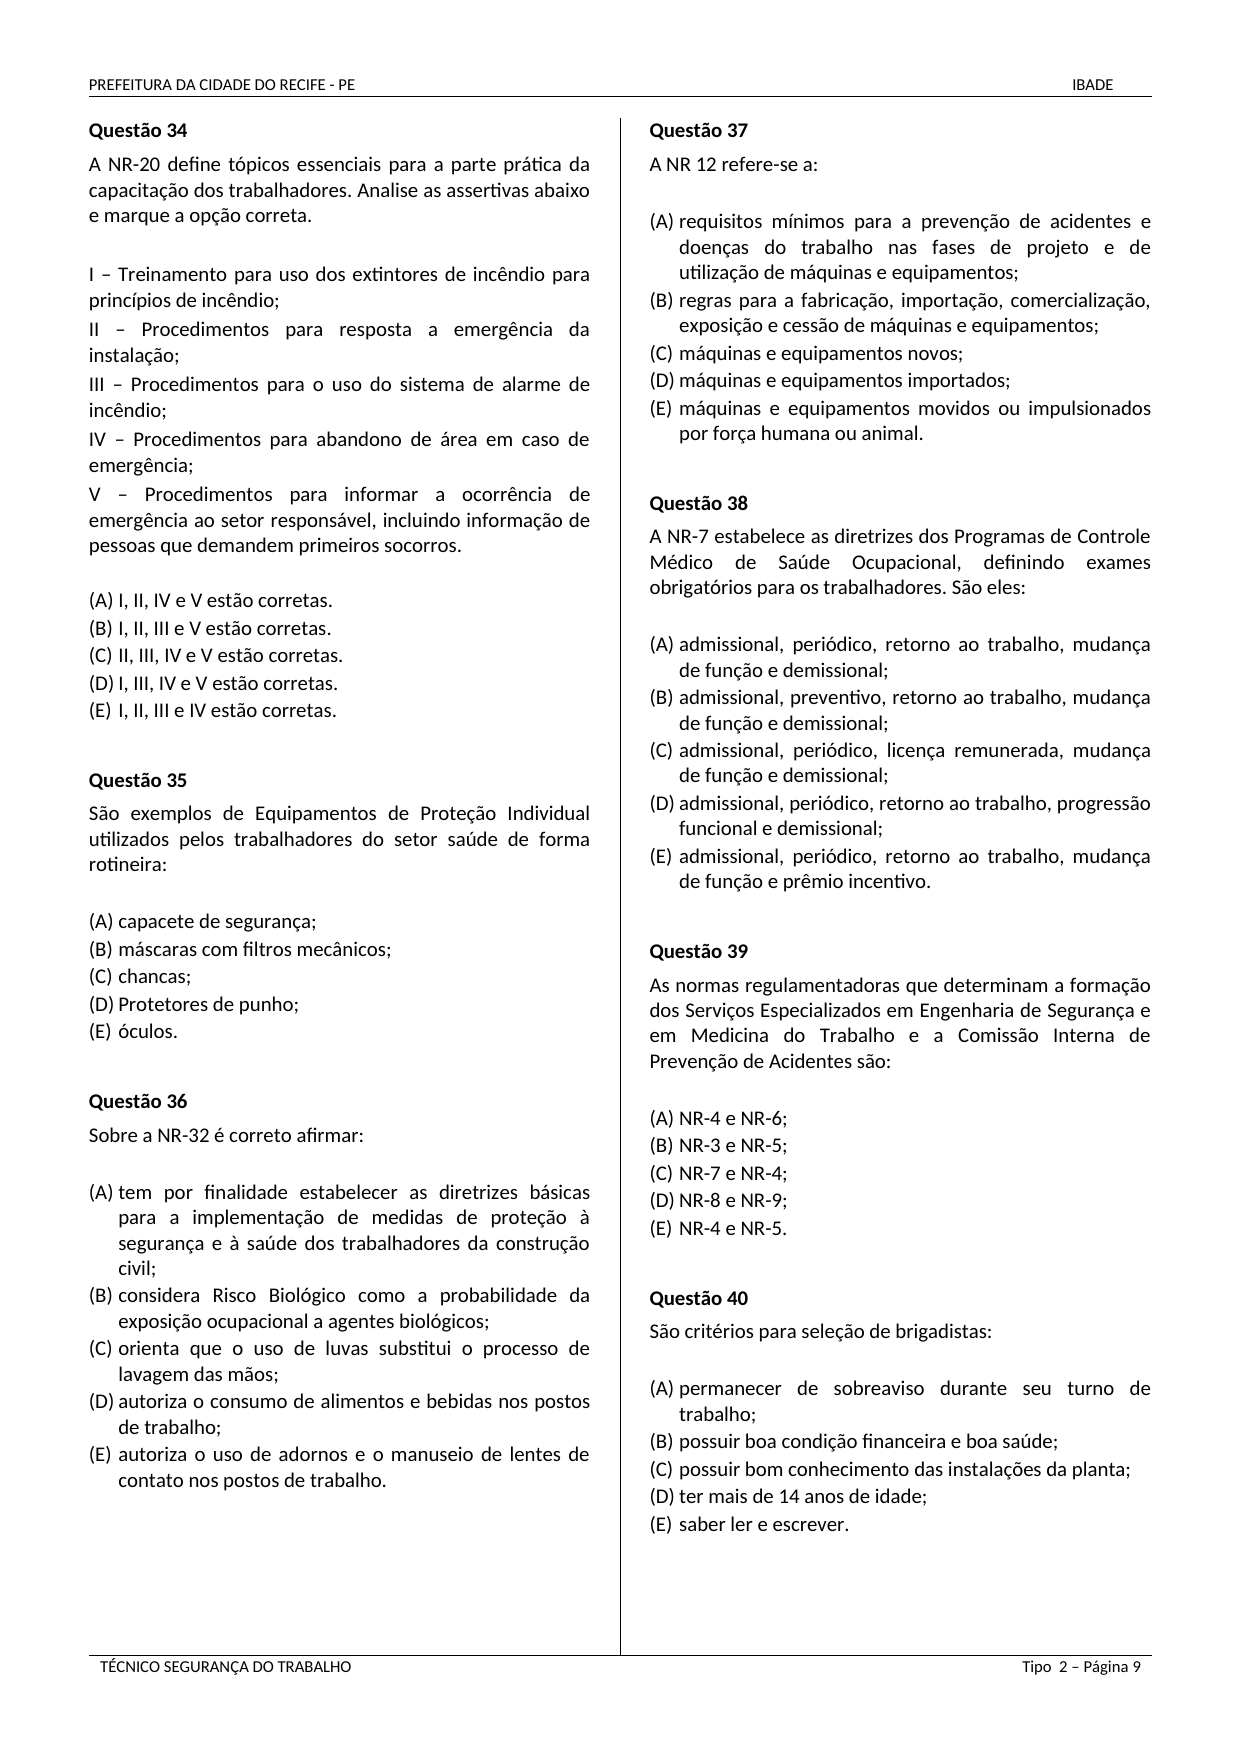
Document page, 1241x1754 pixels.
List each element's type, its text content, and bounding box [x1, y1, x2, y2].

text (A) capacete de segurança; [89, 908, 591, 934]
text (B) admissional, preventivo, retorno ao trabalho, mudança de função e demissional; [649, 684, 1152, 735]
text (E) autoriza o uso de adornos e o manuseio de lentes de contato nos postos de trabalho. [89, 1441, 591, 1492]
text (C) chancas; [89, 963, 591, 989]
text (A) permanecer de sobreaviso durante seu turno de trabalho; [649, 1376, 1152, 1426]
text (C) admissional, periódico, licença remunerada, mudança de função e demissional; [649, 737, 1152, 788]
text (A) tem por finalidade estabelecer as diretrizes básicas para a implementação de medidas de proteção à segurança e à saúde dos trabalhadores da construção civil; [89, 1179, 591, 1281]
text Questão 39 [649, 938, 1152, 963]
text (B) NR-3 e NR-5; [679, 1133, 1152, 1158]
text Questão 34 [89, 118, 591, 143]
text I – Treinamento para uso dos extintores de incêndio para princípios de incêndio; [89, 261, 591, 312]
text Questão 35 [89, 767, 591, 792]
text (E) NR-4 e NR-5. [679, 1215, 1152, 1241]
text As normas regulamentadoras que determinam a formação dos Serviços Especializados em Engenharia de Segurança e em Medicina do Trabalho e a Comissão Interna de Prevenção de Acidentes são: [649, 972, 1152, 1073]
text (A) NR-4 e NR-6; [679, 1105, 1152, 1131]
text (C) NR-7 e NR-4; [679, 1160, 1152, 1186]
text (E) máquinas e equipamentos movidos ou impulsionados por força humana ou animal. [649, 395, 1152, 446]
text (D) Protetores de punho; [118, 991, 591, 1016]
text (A) requisitos mínimos para a prevenção de acidentes e doenças do trabalho nas fases de projeto e de utilização de máquinas e equipamentos; [649, 208, 1152, 285]
text (C) II, III, IV e V estão corretas. [118, 642, 591, 668]
text Questão 38 [649, 490, 1152, 515]
text III – Procedimentos para o uso do sistema de alarme de incêndio; [89, 371, 591, 422]
text (D) máquinas e equipamentos importados; [679, 367, 1152, 393]
text (D) admissional, periódico, retorno ao trabalho, progressão funcional e demissional; [649, 790, 1152, 841]
text A NR-7 estabelece as diretrizes dos Programas de Controle Médico de Saúde Ocupacional, definindo exames obrigatórios para os trabalhadores. São eles: [649, 523, 1152, 600]
text (D) ter mais de 14 anos de idade; [649, 1483, 1152, 1509]
text V – Procedimentos para informar a ocorrência de emergência ao setor responsável, incluindo informação de pessoas que demandem primeiros socorros. [89, 481, 591, 558]
text (E) admissional, periódico, retorno ao trabalho, mudança de função e prêmio incentivo. [649, 843, 1152, 894]
text A NR 12 refere-se a: [649, 151, 1152, 177]
text II – Procedimentos para resposta a emergência da instalação; [89, 316, 591, 367]
text (B) possuir boa condição financeira e boa saúde; [649, 1428, 1152, 1454]
text Sobre a NR-32 é correto afirmar: [89, 1122, 591, 1147]
text Questão 37 [649, 118, 1152, 143]
text (A) admissional, periódico, retorno ao trabalho, mudança de função e demissional; [649, 631, 1152, 682]
text (C) orienta que o uso de luvas substitui o processo de lavagem das mãos; [89, 1336, 591, 1386]
text (A) I, II, IV e V estão corretas. [118, 587, 591, 613]
text (E) óculos. [89, 1018, 591, 1044]
text Questão 40 [649, 1285, 1152, 1310]
text IV – Procedimentos para abandono de área em caso de emergência; [89, 426, 591, 477]
text São exemplos de Equipamentos de Proteção Individual utilizados pelos trabalhadores do setor saúde de forma rotineira: [89, 801, 591, 877]
text (E) I, II, III e IV estão corretas. [118, 697, 591, 723]
text A NR-20 define tópicos essenciais para a parte prática da capacitação dos trabalhadores. Analise as assertivas abaixo e marque a opção correta. [89, 151, 591, 228]
text São critérios para seleção de brigadistas: [649, 1318, 1152, 1344]
text (C) máquinas e equipamentos novos; [679, 340, 1152, 365]
text (B) regras para a fabricação, importação, comercialização, exposição e cessão de máquinas e equipamentos; [649, 287, 1152, 338]
text (B) considera Risco Biológico como a probabilidade da exposição ocupacional a agentes biológicos; [89, 1283, 591, 1333]
text (E) saber ler e escrever. [679, 1511, 1152, 1536]
text Questão 36 [89, 1088, 591, 1113]
text (D) I, III, IV e V estão corretas. [118, 670, 591, 695]
text (D) NR-8 e NR-9; [679, 1188, 1152, 1213]
text (B) I, II, III e V estão corretas. [118, 615, 591, 640]
text (C) possuir bom conhecimento das instalações da planta; [679, 1456, 1152, 1481]
text (D) autoriza o consumo de alimentos e bebidas nos postos de trabalho; [89, 1388, 591, 1439]
text (B) máscaras com filtros mecânicos; [118, 936, 591, 961]
